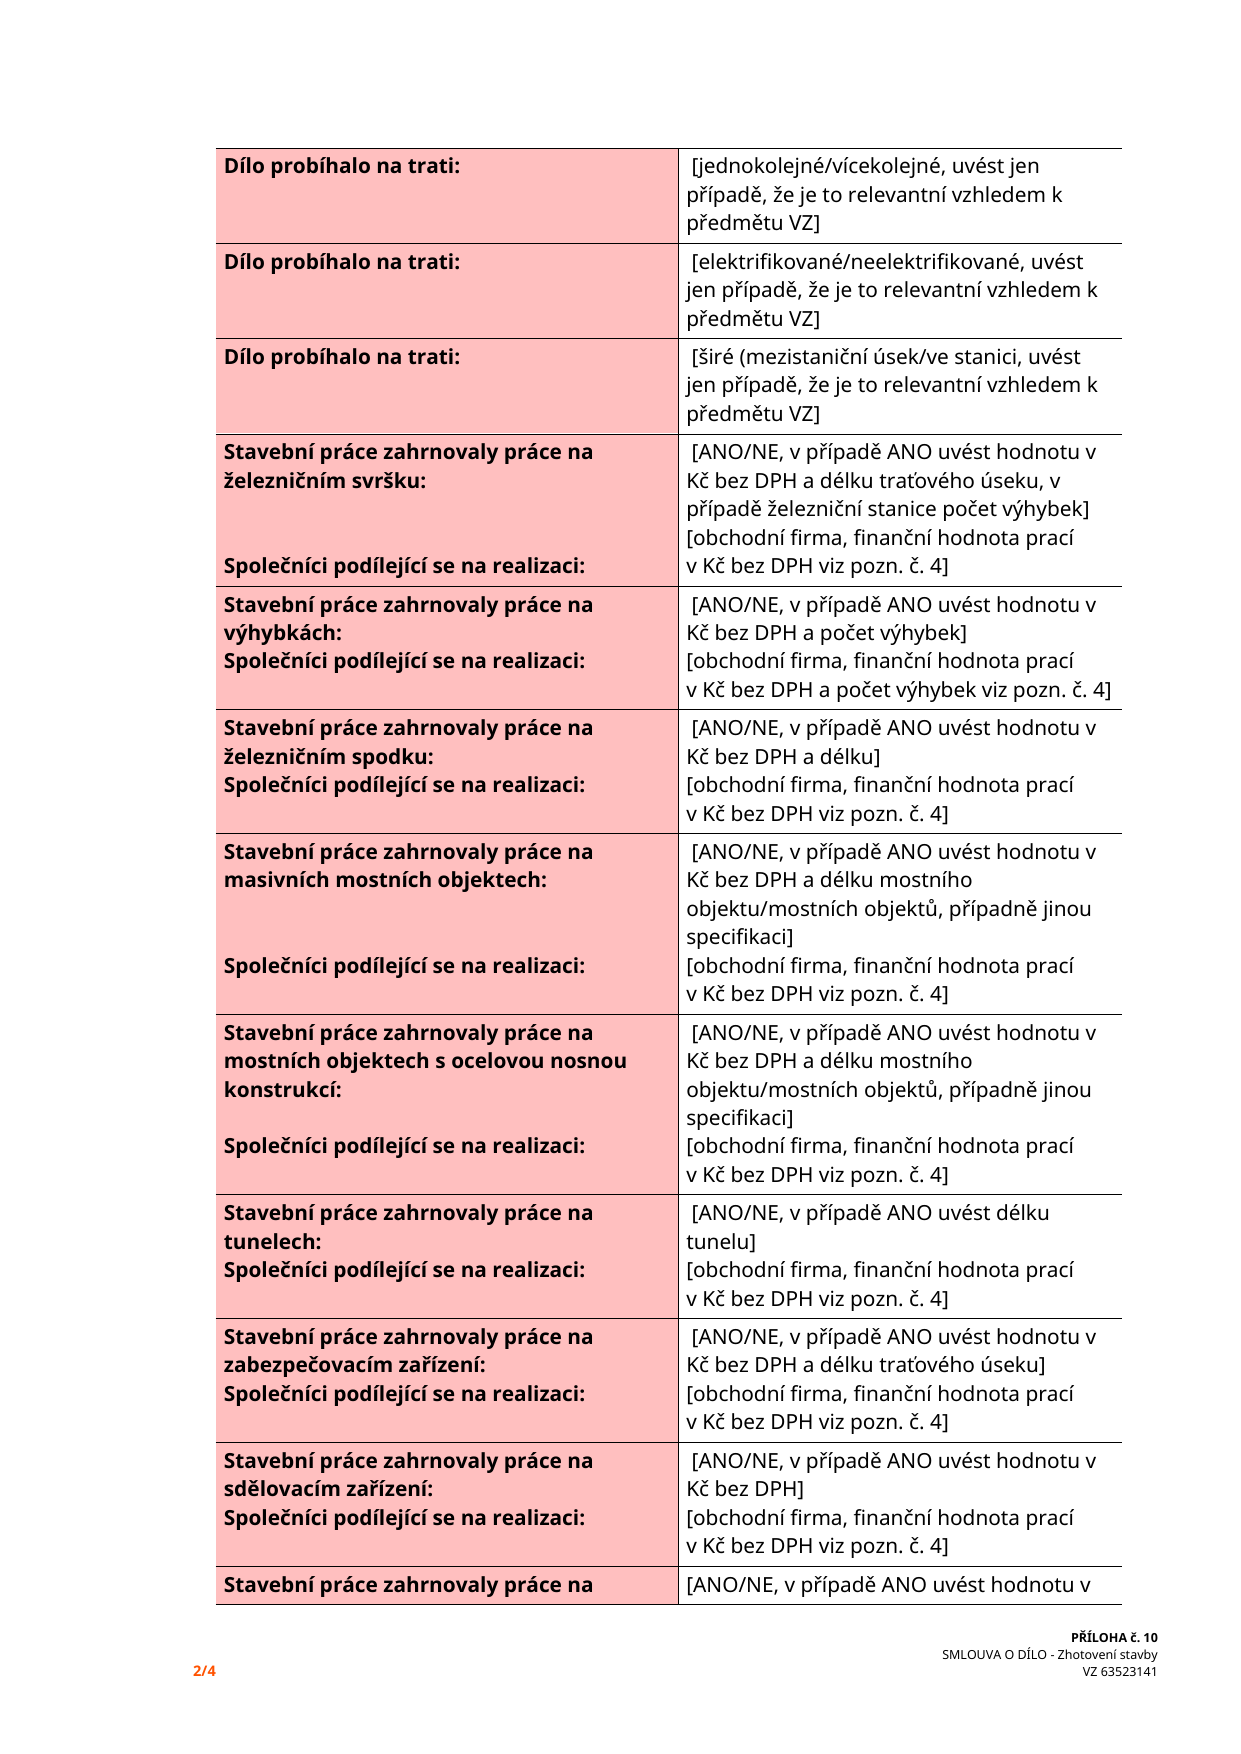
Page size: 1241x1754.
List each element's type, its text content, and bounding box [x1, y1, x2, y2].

table_cell [ANO/NE, v případě ANO uvést hodnotu v Kč bez DPH a délku mostního objektu/mostních objektů, případně jinou specifikaci] [obchodní firma, finanční hodnota prací v Kč bez DPH viz pozn. č. 4] [679, 1015, 1122, 1194]
table_cell Stavební práce zahrnovaly práce na masivních mostních objektech: Společníci podílející se na realizaci: [216, 834, 678, 1014]
table_cell Stavební práce zahrnovaly práce na železničním spodku: Společníci podílející se na realizaci: [216, 710, 678, 833]
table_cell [216, 1567, 678, 1604]
table_cell [ANO/NE, v případě ANO uvést hodnotu v Kč bez DPH a délku traťového úseku] [obchodní firma, finanční hodnota prací v Kč bez DPH viz pozn. č. 4] [679, 1319, 1122, 1442]
table_cell Dílo probíhalo na trati: [216, 149, 678, 243]
table_cell [jednokolejné/vícekolejné, uvést jen případě, že je to relevantní vzhledem k předmětu VZ] [679, 149, 1122, 243]
table_cell [elektrifikované/neelektrifikované, uvést jen případě, že je to relevantní vzhledem k předmětu VZ] [679, 244, 1122, 338]
table_cell Stavební práce zahrnovaly práce na tunelech: Společníci podílející se na realizaci: [216, 1195, 678, 1318]
table_cell Dílo probíhalo na trati: [216, 339, 678, 433]
table_cell [ANO/NE, v případě ANO uvést hodnotu v Kč bez DPH a délku] [obchodní firma, finanční hodnota prací v Kč bez DPH viz pozn. č. 4] [679, 710, 1122, 833]
table_cell [ANO/NE, v případě ANO uvést hodnotu v Kč bez DPH a počet výhybek] [obchodní firma, finanční hodnota prací v Kč bez DPH a počet výhybek viz pozn. č. 4] [679, 587, 1122, 709]
table_cell Stavební práce zahrnovaly práce na výhybkách: Společníci podílející se na realizaci: [216, 587, 678, 709]
table_cell Dílo probíhalo na trati: [216, 244, 678, 338]
table_cell [ANO/NE, v případě ANO uvést hodnotu v Kč bez DPH a délku traťového úseku, v případě železniční stanice počet výhybek] [obchodní firma, finanční hodnota prací v Kč bez DPH viz pozn. č. 4] [679, 435, 1122, 586]
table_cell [679, 1567, 1122, 1604]
table_cell Stavební práce zahrnovaly práce na sdělovacím zařízení: Společníci podílející se na realizaci: [216, 1443, 678, 1566]
table_cell [ANO/NE, v případě ANO uvést délku tunelu] [obchodní firma, finanční hodnota prací v Kč bez DPH viz pozn. č. 4] [679, 1195, 1122, 1318]
table_cell Stavební práce zahrnovaly práce na zabezpečovacím zařízení: Společníci podílející se na realizaci: [216, 1319, 678, 1442]
table_cell Stavební práce zahrnovaly práce na železničním svršku: Společníci podílející se na realizaci: [216, 435, 678, 586]
table_cell [ANO/NE, v případě ANO uvést hodnotu v Kč bez DPH a délku mostního objektu/mostních objektů, případně jinou specifikaci] [obchodní firma, finanční hodnota prací v Kč bez DPH viz pozn. č. 4] [679, 834, 1122, 1014]
table_cell [ANO/NE, v případě ANO uvést hodnotu v Kč bez DPH] [obchodní firma, finanční hodnota prací v Kč bez DPH viz pozn. č. 4] [679, 1443, 1122, 1566]
table_cell [širé (mezistaniční úsek/ve stanici, uvést jen případě, že je to relevantní vzhledem k předmětu VZ] [679, 339, 1122, 433]
table_cell Stavební práce zahrnovaly práce na mostních objektech s ocelovou nosnou konstrukcí: Společníci podílející se na realizaci: [216, 1015, 678, 1194]
